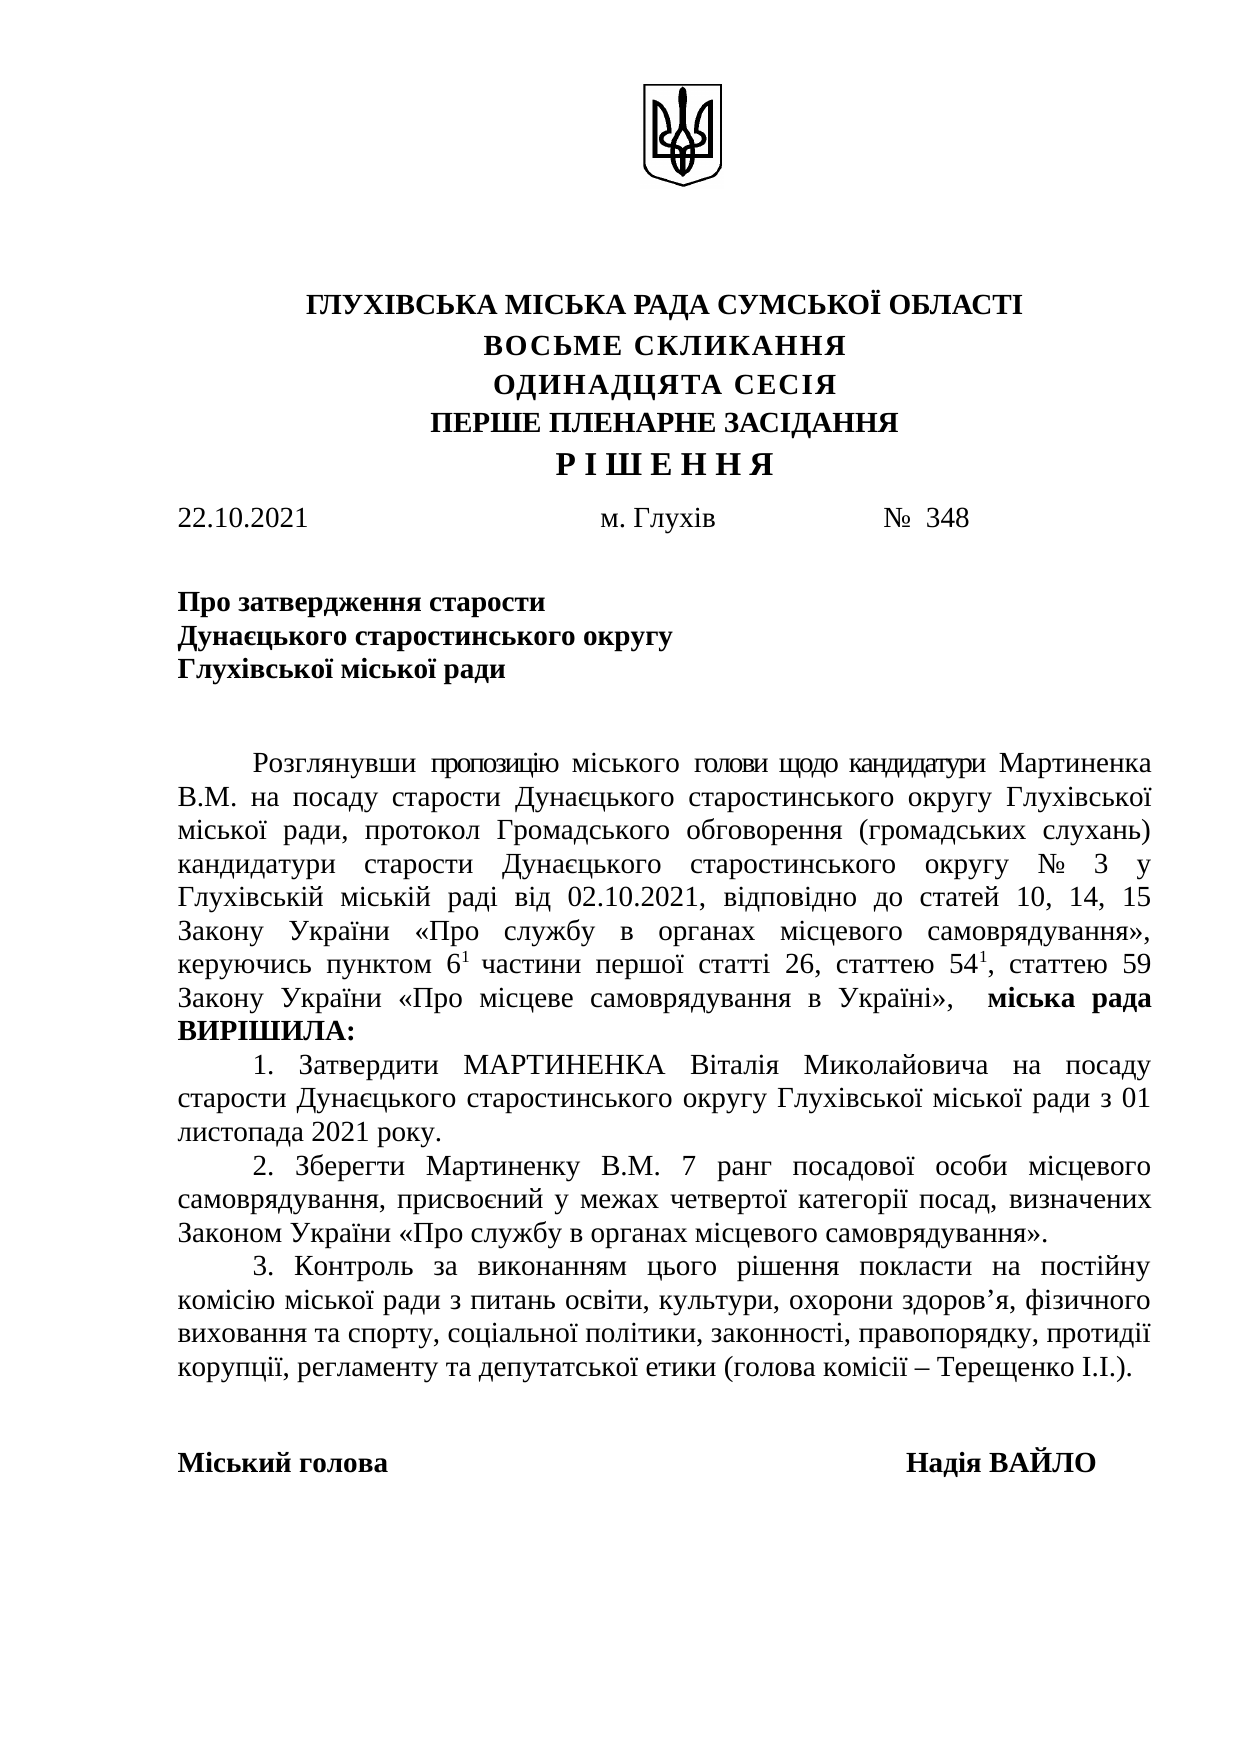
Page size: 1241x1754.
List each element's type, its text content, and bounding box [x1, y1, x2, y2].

text ОДИНАДЦЯТА СЕСІЯ [177, 367, 1152, 401]
text ВОСЬМЕ СКЛИКАННЯ [177, 328, 1152, 362]
picture [640, 82, 725, 189]
text Дунаєцького старостинського округу [177, 618, 1152, 652]
text Міський голова Надія ВАЙЛО [177, 1445, 1152, 1478]
text Про затвердження старости [177, 584, 1152, 618]
text 3. Контроль за виконанням цього рішення покласти на постійну комісію міської ради з питань освіти, культури, охорони здоров’я, фізичного виховання та спорту, соціальної політики, законності, правопорядку, протидії корупції, регламенту та депутатської етики (голова комісії – Терещенко І.І.). [177, 1248, 1152, 1382]
text 2. Зберегти Мартиненку В.М. 7 ранг посадової особи місцевого самоврядування, присвоєний у межах четвертої категорії посад, визначених Законом України «Про службу в органах місцевого самоврядування». [177, 1148, 1152, 1248]
text 22.10.2021 м. Глухів № 348 [177, 501, 1152, 534]
text Глухівської міської ради [177, 652, 1152, 685]
text Р І Ш Е Н Н Я [177, 444, 1152, 483]
text 1. Затвердити МАРТИНЕНКА Віталія Миколайовича на посаду старости Дунаєцького старостинського округу Глухівської міської ради з 01 листопада 2021 року. [177, 1047, 1152, 1148]
text Розглянувши пропозицію міського голови щодо кандидатури Мартиненка В.М. на посаду старости Дунаєцького старостинського округу Глухівської міської ради, протокол Громадського обговорення (громадських слухань) кандидатури старости Дунаєцького старостинського округу № 3 у Глухівській міській раді від 02.10.2021, відповідно до статей 10, 14, 15 Закону України «Про службу в органах місцевого самоврядування», керуючись пунктом 61 частини першої статті 26, статтею 541, статтею 59 Закону України «Про місцеве самоврядування в Україні», міська рада ВИРІШИЛА: [177, 745, 1152, 1047]
text ПЕРШЕ ПЛЕНАРНЕ ЗАСІДАННЯ [177, 406, 1152, 439]
text ГЛУХІВСЬКА МІСЬКА РАДА СУМСЬКОЇ ОБЛАСТІ [177, 287, 1152, 321]
